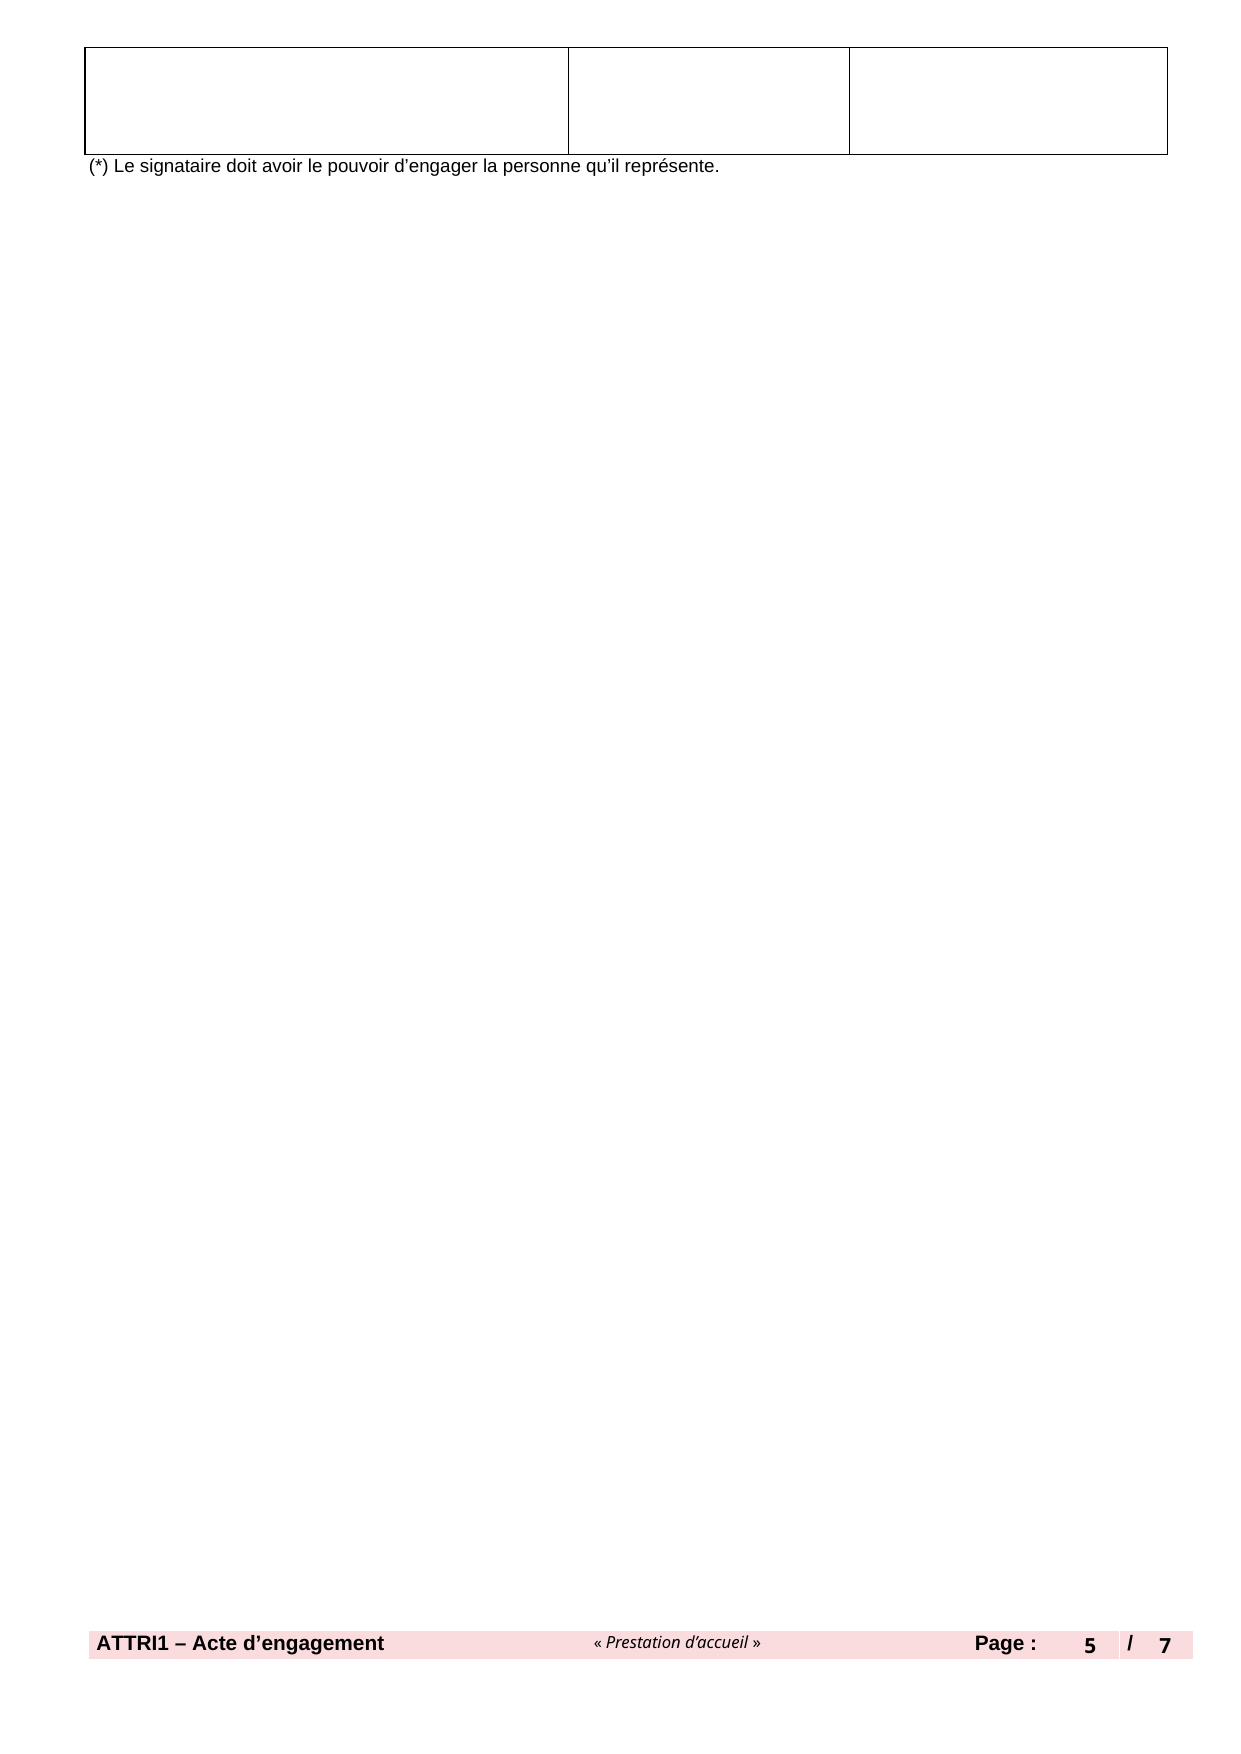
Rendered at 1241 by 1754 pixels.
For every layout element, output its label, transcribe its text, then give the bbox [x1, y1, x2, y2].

table_cell [86, 48, 568, 154]
table_cell [569, 48, 849, 154]
table_cell [850, 48, 1167, 154]
text (*) Le signataire doit avoir le pouvoir d’engager la personne qu’il représente. [89, 155, 1152, 176]
